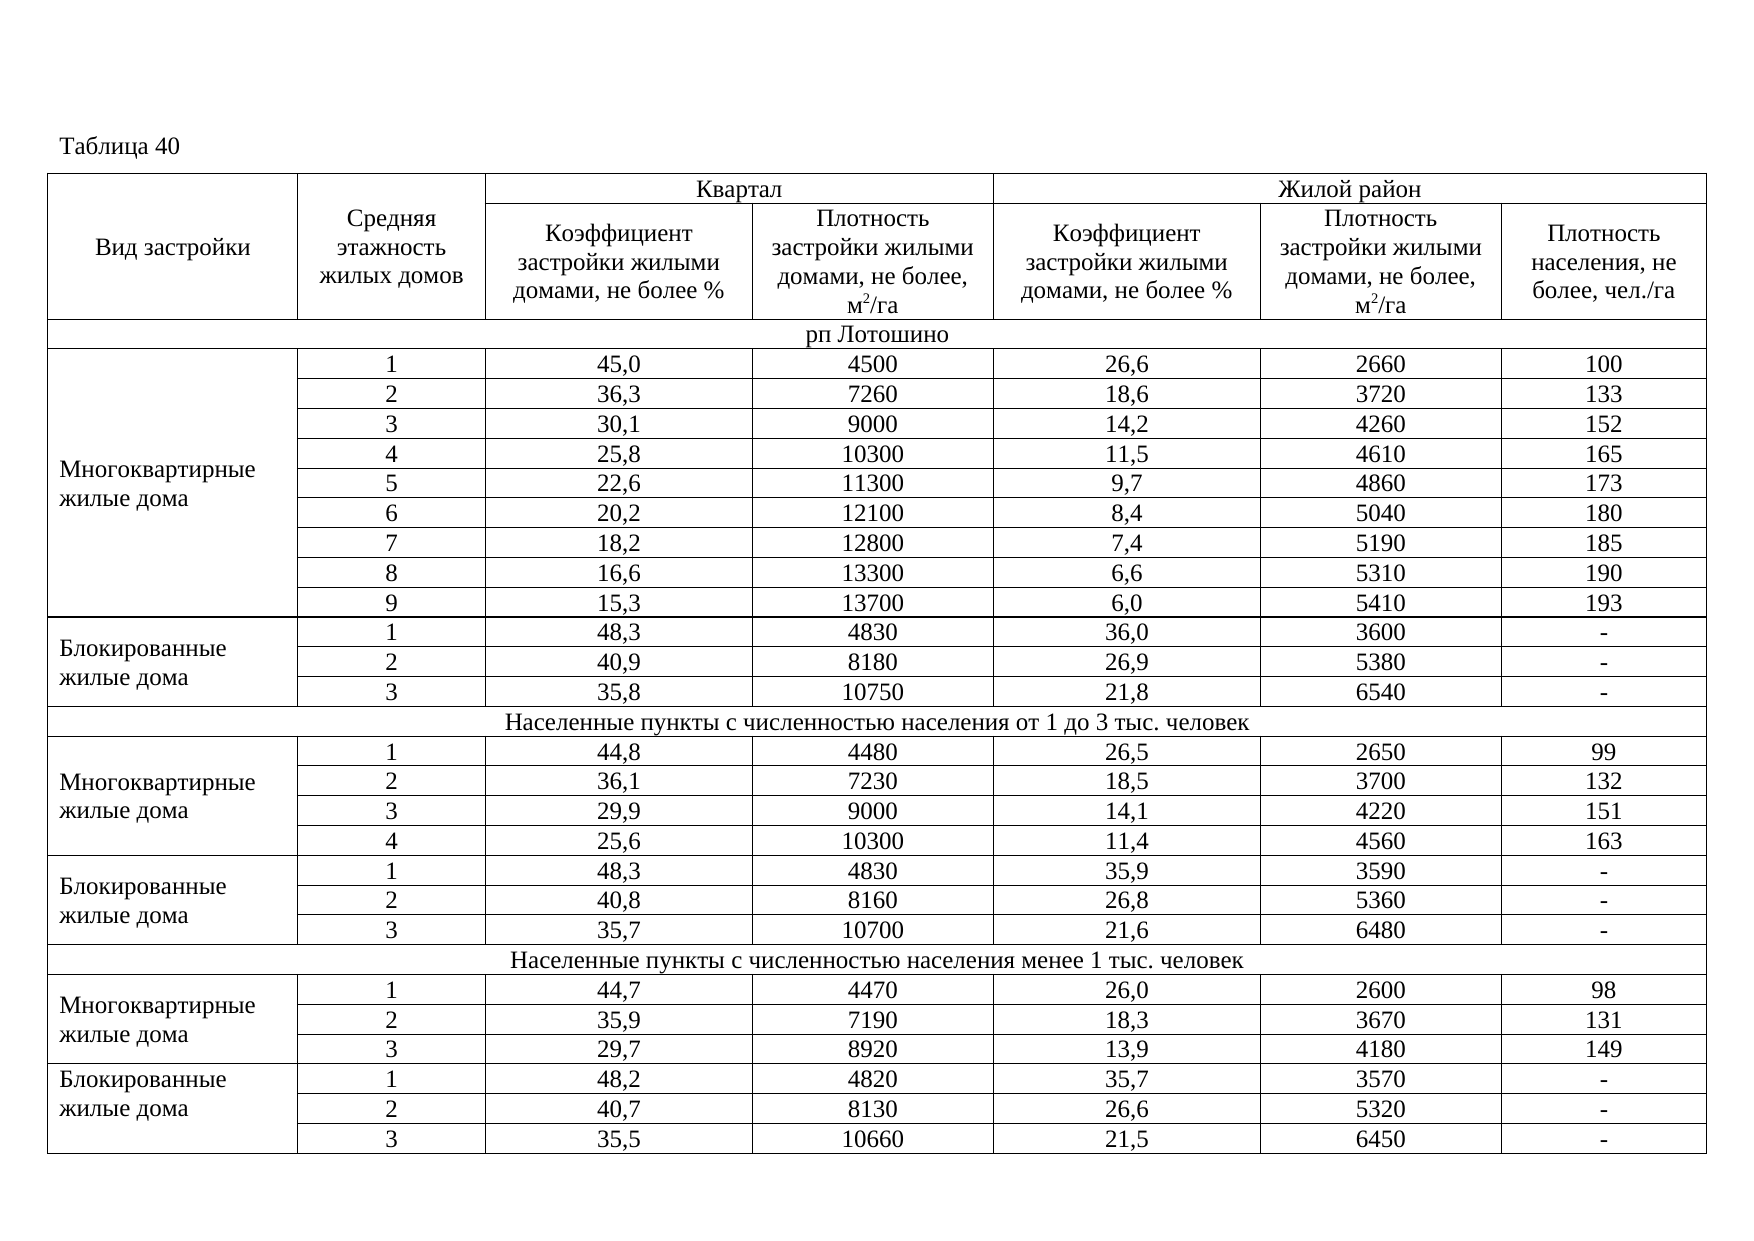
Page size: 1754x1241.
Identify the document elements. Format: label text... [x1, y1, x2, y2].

table_cell 132 [1502, 766, 1706, 795]
table_cell Блокированные жилые дома [48, 618, 297, 706]
table_cell 7260 [753, 379, 993, 408]
table_cell 4500 [753, 349, 993, 378]
table_cell 12800 [753, 528, 993, 557]
table_cell 11,5 [994, 439, 1260, 467]
table_cell 9 [298, 588, 485, 616]
table_cell 3 [298, 409, 485, 438]
table_cell 2 [298, 766, 485, 795]
table_cell - [1502, 886, 1706, 914]
table_cell 5040 [1261, 498, 1501, 527]
table_cell 7190 [753, 1005, 993, 1033]
table_cell 2 [298, 647, 485, 676]
table_cell 14,2 [994, 409, 1260, 438]
table_cell 4180 [1261, 1035, 1501, 1063]
table_cell 163 [1502, 826, 1706, 855]
table_cell 7,4 [994, 528, 1260, 557]
table_cell 36,1 [486, 766, 752, 795]
table_cell 36,3 [486, 379, 752, 408]
table_cell 8,4 [994, 498, 1260, 527]
table_cell 18,6 [994, 379, 1260, 408]
table_cell 20,2 [486, 498, 752, 527]
table_cell 44,8 [486, 737, 752, 765]
table_cell 7 [298, 528, 485, 557]
table_cell 3 [298, 796, 485, 825]
table_cell 16,6 [486, 558, 752, 587]
table_cell 9000 [753, 409, 993, 438]
table_cell 13700 [753, 588, 993, 616]
table_cell Населенные пункты с численностью населения менее 1 тыс. человек [48, 945, 1706, 974]
table_cell 30,1 [486, 409, 752, 438]
table_cell 3590 [1261, 856, 1501, 884]
table_cell 131 [1502, 1005, 1706, 1033]
table_cell 26,8 [994, 886, 1260, 914]
table_cell 14,1 [994, 796, 1260, 825]
table_cell 35,7 [994, 1064, 1260, 1093]
table_cell 8130 [753, 1094, 993, 1123]
table_cell 5310 [1261, 558, 1501, 587]
table_cell Плотность застройки жилыми домами, не более, м2/га [1261, 204, 1501, 318]
table_cell 25,6 [486, 826, 752, 855]
table_cell 35,9 [994, 856, 1260, 884]
table_cell - [1502, 647, 1706, 676]
table_cell 4560 [1261, 826, 1501, 855]
table_cell 2 [298, 1005, 485, 1033]
table_cell 4470 [753, 975, 993, 1004]
table_cell Многоквартирные жилые дома [48, 975, 297, 1063]
table_cell 2660 [1261, 349, 1501, 378]
table_cell 1 [298, 349, 485, 378]
table_cell 99 [1502, 737, 1706, 765]
table_cell 48,2 [486, 1064, 752, 1093]
table_cell 3570 [1261, 1064, 1501, 1093]
table_header Вид застройки [48, 174, 297, 318]
table_cell 5320 [1261, 1094, 1501, 1123]
table_cell 4830 [753, 618, 993, 646]
table_cell 193 [1502, 588, 1706, 616]
table_cell 26,9 [994, 647, 1260, 676]
table_cell 5380 [1261, 647, 1501, 676]
table_cell 3 [298, 1124, 485, 1153]
table_cell 1 [298, 1064, 485, 1093]
table_cell 8160 [753, 886, 993, 914]
table_cell 25,8 [486, 439, 752, 467]
table_cell - [1502, 1094, 1706, 1123]
table_cell 4260 [1261, 409, 1501, 438]
table_cell 13,9 [994, 1035, 1260, 1063]
table_cell 3670 [1261, 1005, 1501, 1033]
table_cell Многоквартирные жилые дома [48, 737, 297, 855]
table_cell 18,3 [994, 1005, 1260, 1033]
table_cell 40,8 [486, 886, 752, 914]
table_cell 10750 [753, 677, 993, 706]
table_cell 9000 [753, 796, 993, 825]
table_cell 10700 [753, 915, 993, 944]
table_cell 13300 [753, 558, 993, 587]
table_cell 8 [298, 558, 485, 587]
table_cell Населенные пункты с численностью населения от 1 до 3 тыс. человек [48, 707, 1706, 736]
table_cell 35,9 [486, 1005, 752, 1033]
table_cell 11,4 [994, 826, 1260, 855]
table_cell 10300 [753, 439, 993, 467]
table_cell 100 [1502, 349, 1706, 378]
table_cell 149 [1502, 1035, 1706, 1063]
table_cell - [1502, 618, 1706, 646]
table_cell 8180 [753, 647, 993, 676]
table_cell 12100 [753, 498, 993, 527]
table_cell 6,0 [994, 588, 1260, 616]
table_cell 2 [298, 1094, 485, 1123]
table_cell - [1502, 1124, 1706, 1153]
table_cell - [1502, 915, 1706, 944]
table_cell 4220 [1261, 796, 1501, 825]
table_cell 10660 [753, 1124, 993, 1153]
table_cell 152 [1502, 409, 1706, 438]
table_cell - [1502, 1064, 1706, 1093]
table_header Жилой район [994, 174, 1706, 202]
table_cell 15,3 [486, 588, 752, 616]
table_cell 18,5 [994, 766, 1260, 795]
table_cell рп Лотошино [48, 320, 1706, 348]
table_header Средняя этажность жилых домов [298, 174, 485, 318]
table_cell 190 [1502, 558, 1706, 587]
table_cell 3 [298, 1035, 485, 1063]
table_cell 1 [298, 737, 485, 765]
table_cell 4 [298, 439, 485, 467]
table_cell Блокированные жилые дома [48, 1064, 297, 1153]
table_cell 2600 [1261, 975, 1501, 1004]
table_cell 1 [298, 856, 485, 884]
table_cell 26,0 [994, 975, 1260, 1004]
table_cell 36,0 [994, 618, 1260, 646]
table_cell - [1502, 856, 1706, 884]
table_cell 35,5 [486, 1124, 752, 1153]
table_cell 4480 [753, 737, 993, 765]
table_cell 1 [298, 975, 485, 1004]
table_cell 45,0 [486, 349, 752, 378]
table_cell 35,7 [486, 915, 752, 944]
table_cell 48,3 [486, 856, 752, 884]
table_cell 2 [298, 886, 485, 914]
table_cell 4830 [753, 856, 993, 884]
table_cell 5410 [1261, 588, 1501, 616]
table_cell 4610 [1261, 439, 1501, 467]
table_cell 11300 [753, 469, 993, 497]
table_header Квартал [486, 174, 993, 202]
table_cell 29,9 [486, 796, 752, 825]
table_cell 5360 [1261, 886, 1501, 914]
table_cell 21,6 [994, 915, 1260, 944]
table_cell 44,7 [486, 975, 752, 1004]
table_cell 4820 [753, 1064, 993, 1093]
table_cell 18,2 [486, 528, 752, 557]
table_cell 21,8 [994, 677, 1260, 706]
table_cell 5 [298, 469, 485, 497]
table_cell 35,8 [486, 677, 752, 706]
table_cell Коэффициент застройки жилыми домами, не более % [994, 204, 1260, 318]
table_cell 29,7 [486, 1035, 752, 1063]
table_cell 22,6 [486, 469, 752, 497]
table_cell 1 [298, 618, 485, 646]
table_cell 151 [1502, 796, 1706, 825]
table_cell 98 [1502, 975, 1706, 1004]
table_cell Блокированные жилые дома [48, 856, 297, 944]
table_cell Плотность застройки жилыми домами, не более, м2/га [753, 204, 993, 318]
table_cell 26,6 [994, 349, 1260, 378]
table_cell 8920 [753, 1035, 993, 1063]
table_cell 2 [298, 379, 485, 408]
table_cell 48,3 [486, 618, 752, 646]
table_cell 6,6 [994, 558, 1260, 587]
table_cell 6 [298, 498, 485, 527]
table_cell 9,7 [994, 469, 1260, 497]
table_cell 21,5 [994, 1124, 1260, 1153]
table_cell 3600 [1261, 618, 1501, 646]
table_cell 4860 [1261, 469, 1501, 497]
table_cell 10300 [753, 826, 993, 855]
table_cell 5190 [1261, 528, 1501, 557]
table_cell 3700 [1261, 766, 1501, 795]
table_cell 26,5 [994, 737, 1260, 765]
table_cell 7230 [753, 766, 993, 795]
table_cell Плотность населения, не более, чел./га [1502, 204, 1706, 318]
table_cell 180 [1502, 498, 1706, 527]
table_cell 4 [298, 826, 485, 855]
table_cell 6540 [1261, 677, 1501, 706]
table_cell 3 [298, 677, 485, 706]
table_cell 6480 [1261, 915, 1501, 944]
table_cell Многоквартирные жилые дома [48, 349, 297, 616]
table_cell 185 [1502, 528, 1706, 557]
table_cell 40,9 [486, 647, 752, 676]
table_cell 40,7 [486, 1094, 752, 1123]
table_cell 2650 [1261, 737, 1501, 765]
table_cell 26,6 [994, 1094, 1260, 1123]
table_cell 3720 [1261, 379, 1501, 408]
table_cell 133 [1502, 379, 1706, 408]
table_cell - [1502, 677, 1706, 706]
table_cell 3 [298, 915, 485, 944]
table_cell 173 [1502, 469, 1706, 497]
table_cell Коэффициент застройки жилыми домами, не более % [486, 204, 752, 318]
table_cell 6450 [1261, 1124, 1501, 1153]
table_cell 165 [1502, 439, 1706, 467]
